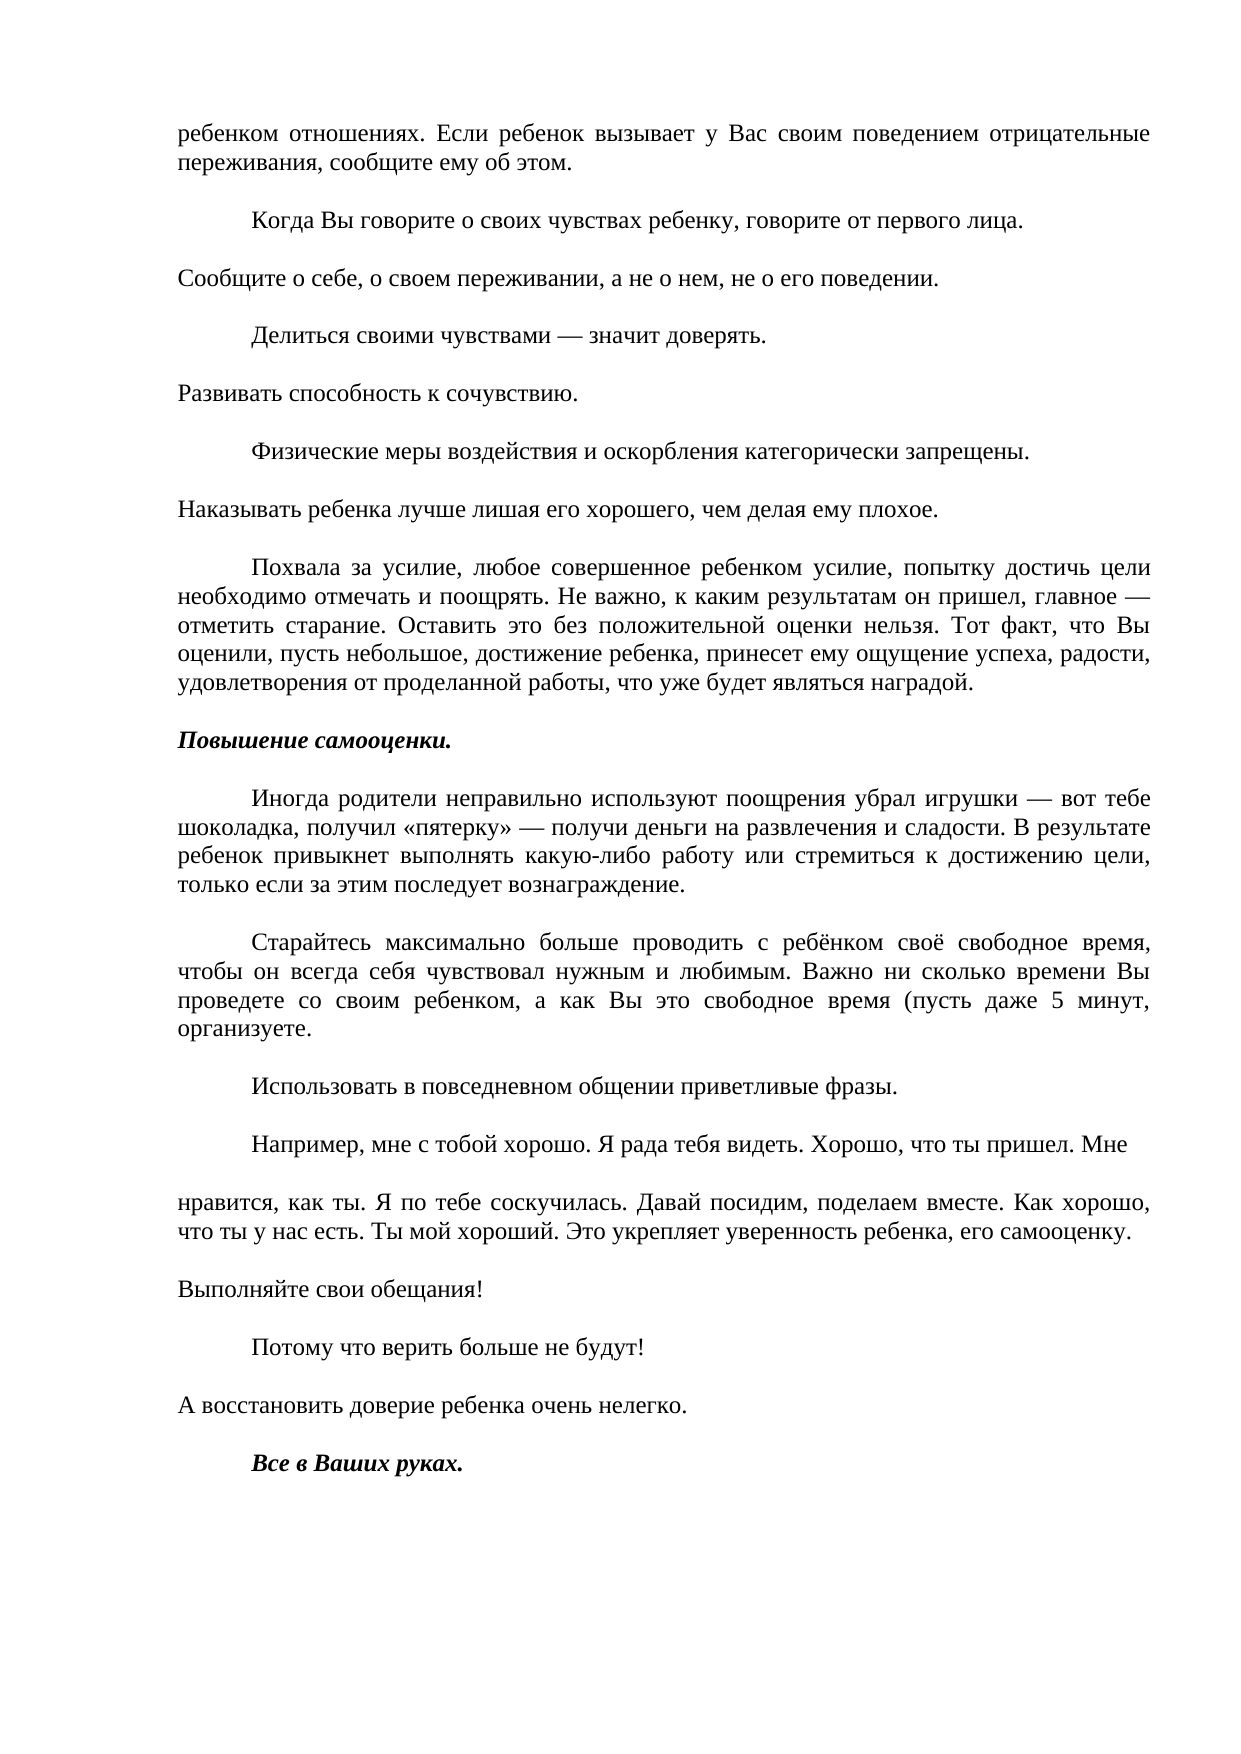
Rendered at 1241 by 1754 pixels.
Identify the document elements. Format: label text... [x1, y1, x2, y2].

text Потому что верить больше не будут! [177, 1332, 1152, 1361]
text Сообщите о себе, о своем переживании, а не о нем, не о его поведении. [177, 263, 1152, 291]
text Похвала за усилие, любое совершенное ребенком усилие, попытку достичь цели необходимо отмечать и поощрять. Не важно, к каким результатам он пришел, главное — отметить старание. Оставить это без положительной оценки нельзя. Тот факт, что Вы оценили, пусть небольшое, достижение ребенка, принесет ему ощущение успеха, радости, удовлетворения от проделанной работы, что уже будет являться наградой. [177, 552, 1152, 696]
text Старайтесь максимально больше проводить с ребёнком своё свободное время, чтобы он всегда себя чувствовал нужным и любимым. Важно ни сколько времени Вы проведете со своим ребенком, а как Вы это свободное время (пусть даже 5 минут, организуете. [177, 927, 1152, 1042]
text Когда Вы говорите о своих чувствах ребенку, говорите от первого лица. [177, 205, 1152, 233]
text нравится, как ты. Я по тебе соскучилась. Давай посидим, поделаем вместе. Как хорошо, что ты у нас есть. Ты мой хороший. Это укрепляет уверенность ребенка, его самооценку. [177, 1187, 1152, 1245]
text Выполняйте свои обещания! [177, 1274, 1152, 1303]
text Иногда родители неправильно используют поощрения убрал игрушки — вот тебе шоколадка, получил «пятерку» — получи деньги на развлечения и сладости. В результате ребенок привыкнет выполнять какую-либо работу или стремиться к достижению цели, только если за этим последует вознаграждение. [177, 783, 1152, 898]
text А восстановить доверие ребенка очень нелегко. [177, 1390, 1152, 1418]
text Например, мне с тобой хорошо. Я рада тебя видеть. Хорошо, что ты пришел. Мне [177, 1129, 1152, 1158]
text Повышение самооценки. [177, 725, 1152, 754]
text Физические меры воздействия и оскорбления категорически запрещены. [177, 436, 1152, 465]
text Использовать в повседневном общении приветливые фразы. [177, 1071, 1152, 1100]
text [177, 118, 1152, 176]
text Наказывать ребенка лучше лишая его хорошего, чем делая ему плохое. [177, 494, 1152, 523]
text Все в Ваших руках. [177, 1448, 1152, 1476]
text Делиться своими чувствами — значит доверять. [177, 321, 1152, 349]
text Развивать способность к сочувствию. [177, 378, 1152, 407]
